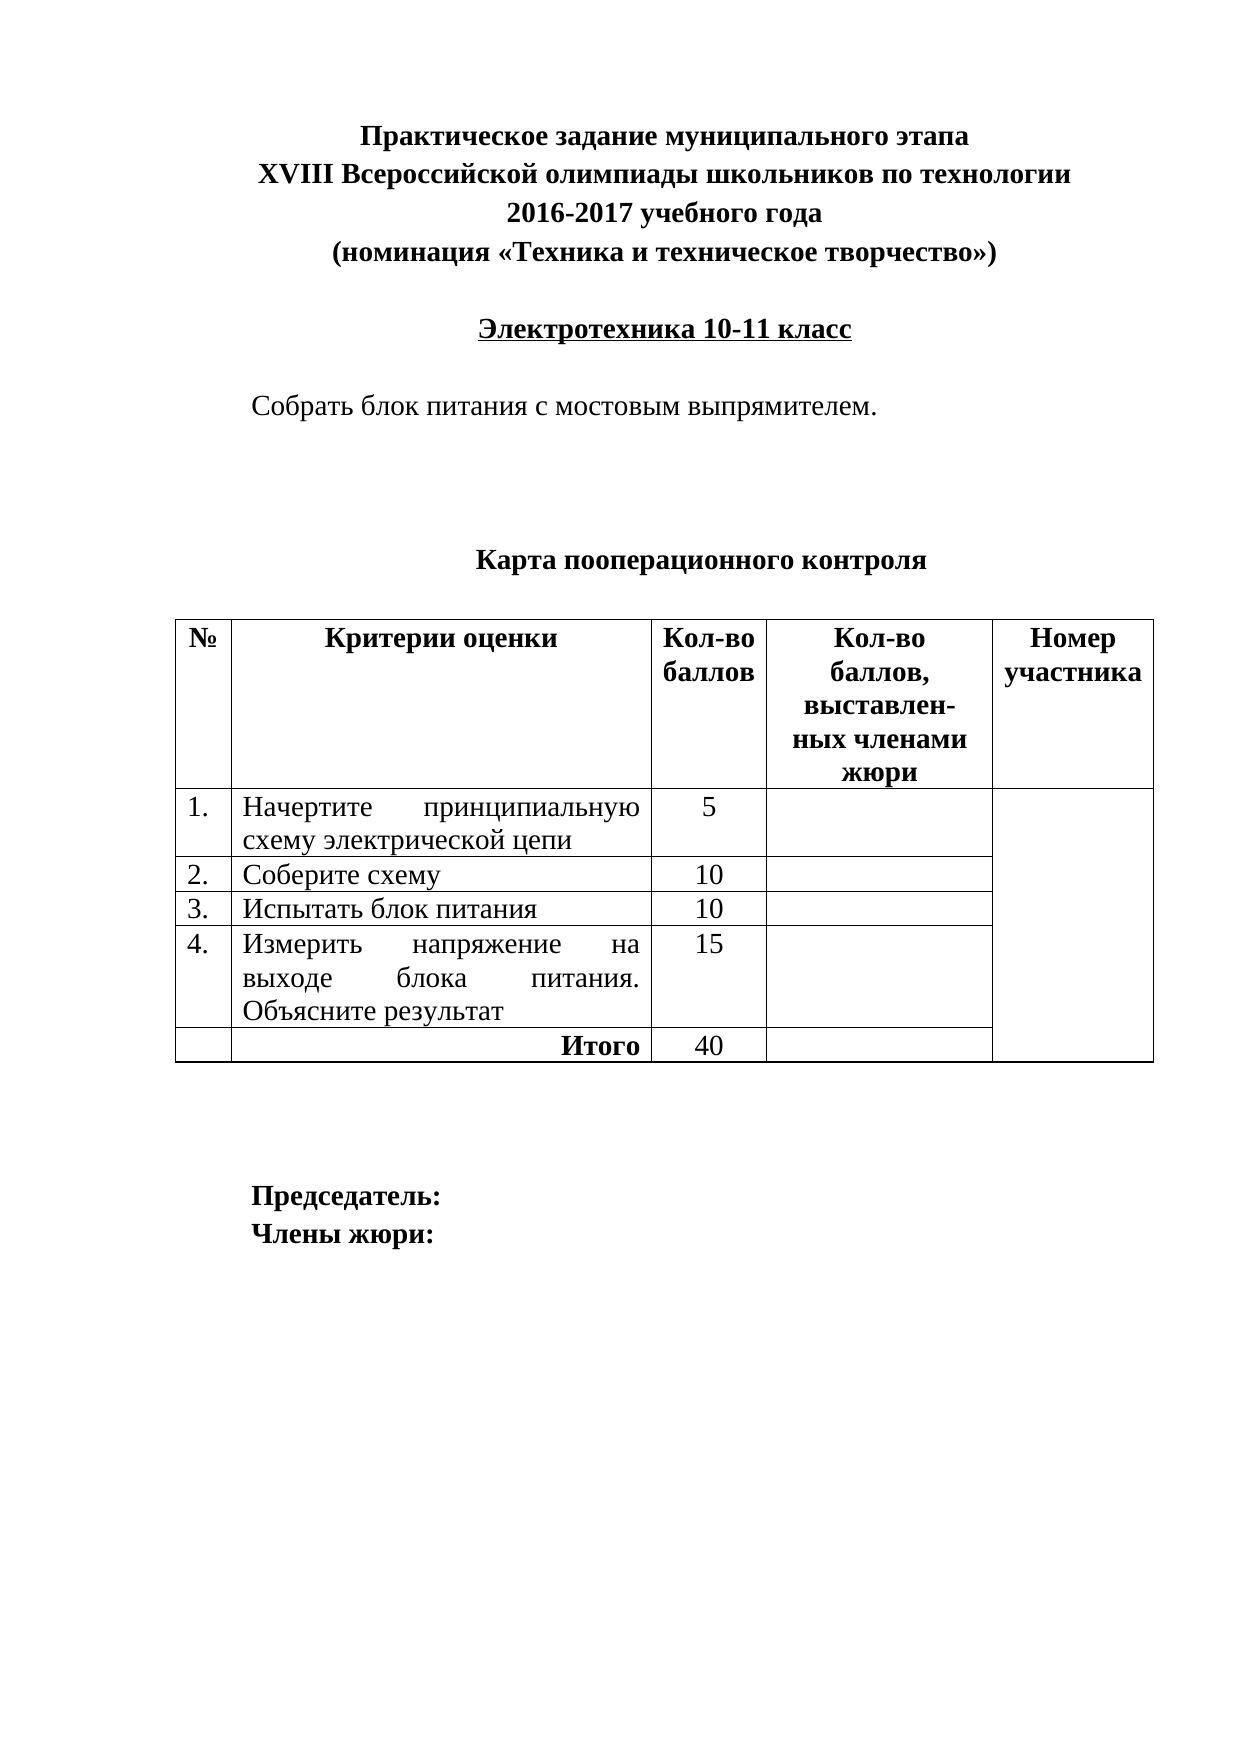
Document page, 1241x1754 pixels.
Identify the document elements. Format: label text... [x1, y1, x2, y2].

text 2016-2017 учебного года [177, 195, 1152, 229]
table_cell 10 [652, 892, 766, 925]
text Члены жюри: [177, 1217, 1152, 1250]
table_cell Итого [232, 1028, 651, 1061]
text Практическое задание муниципального этапа [177, 118, 1152, 152]
table_cell 1. [176, 789, 231, 856]
text ХVIII Всероссийской олимпиады школьников по технологии [177, 157, 1152, 190]
text Электротехника 10-11 класс [177, 311, 1152, 344]
table_header Номер участника [993, 620, 1153, 788]
table_cell Начертите принципиальную схему электрической цепи [232, 789, 651, 856]
text Карта пооперационного контроля [177, 542, 1152, 576]
table_cell 10 [652, 857, 766, 891]
table_cell [767, 892, 992, 925]
table_header Критерии оценки [232, 620, 651, 788]
table_cell [176, 1028, 231, 1061]
text (номинация «Техника и техническое творчество») [177, 234, 1152, 267]
table_header Кол-во баллов, выставлен- ных членами жюри [767, 620, 992, 788]
table_cell 2. [176, 857, 231, 891]
text Собрать блок питания с мостовым выпрямителем. [177, 388, 1152, 421]
table_cell Испытать блок питания [232, 892, 651, 925]
table_cell Соберите схему [232, 857, 651, 891]
table_cell [767, 926, 992, 1027]
table_cell [993, 789, 1153, 1061]
table_cell [767, 789, 992, 856]
text Председатель: [177, 1178, 1152, 1212]
table_cell [767, 857, 992, 891]
table_cell 3. [176, 892, 231, 925]
table_cell 15 [652, 926, 766, 1027]
table_cell Измерить напряжение на выходе блока питания. Объясните результат [232, 926, 651, 1027]
table_cell 40 [652, 1028, 766, 1061]
table_header Кол-во баллов [652, 620, 766, 788]
table_cell 5 [652, 789, 766, 856]
table_cell 4. [176, 926, 231, 1027]
table_cell [767, 1028, 992, 1061]
table_header № [176, 620, 231, 788]
